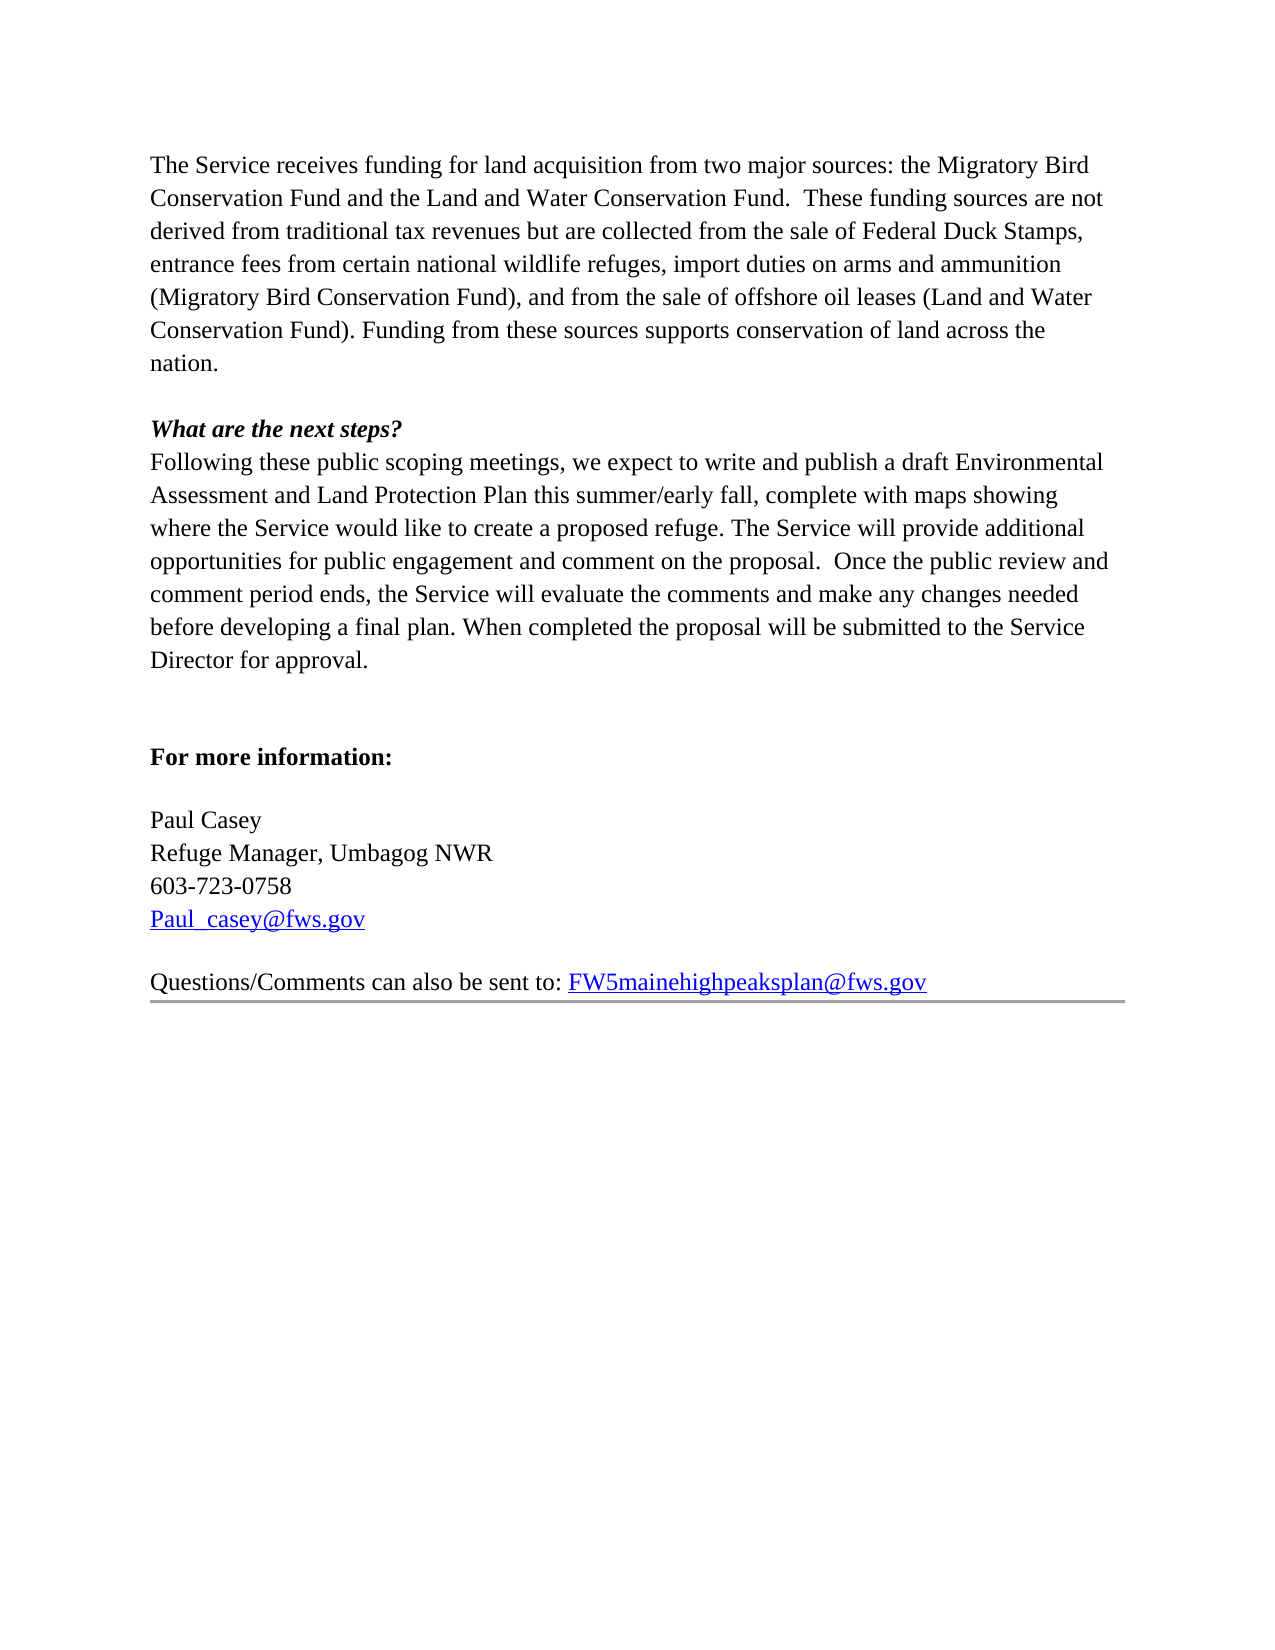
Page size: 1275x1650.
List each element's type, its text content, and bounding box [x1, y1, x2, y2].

text Refuge Manager, Umbagog NWR [150, 838, 1114, 867]
text Questions/Comments can also be sent to: FW5mainehighpeaksplan@fws.gov [150, 967, 1114, 996]
text Paul_casey@fws.gov [150, 904, 1114, 933]
text The Service receives funding for land acquisition from two major sources: the Migratory Bird Conservation Fund and the Land and Water Conservation Fund. These funding sources are not derived from traditional tax revenues but are collected from the sale of Federal Duck Stamps, entrance fees from certain national wildlife refuges, import duties on arms and ammunition (Migratory Bird Conservation Fund), and from the sale of offshore oil leases (Land and Water Conservation Fund). Funding from these sources supports conservation of land across the nation. [150, 150, 1114, 377]
text For more information: [150, 742, 1114, 770]
text Following these public scoping meetings, we expect to write and publish a draft Environmental Assessment and Land Protection Plan this summer/early fall, complete with maps showing where the Service would like to create a proposed refuge. The Service will provide additional opportunities for public engagement and comment on the proposal. Once the public review and comment period ends, the Service will evaluate the comments and make any changes needed before developing a final plan. When completed the proposal will be submitted to the Service Director for approval. [150, 447, 1125, 674]
text 603-723-0758 [150, 871, 1114, 899]
text Paul Casey [150, 805, 1114, 833]
text What are the next steps? [150, 414, 1125, 443]
